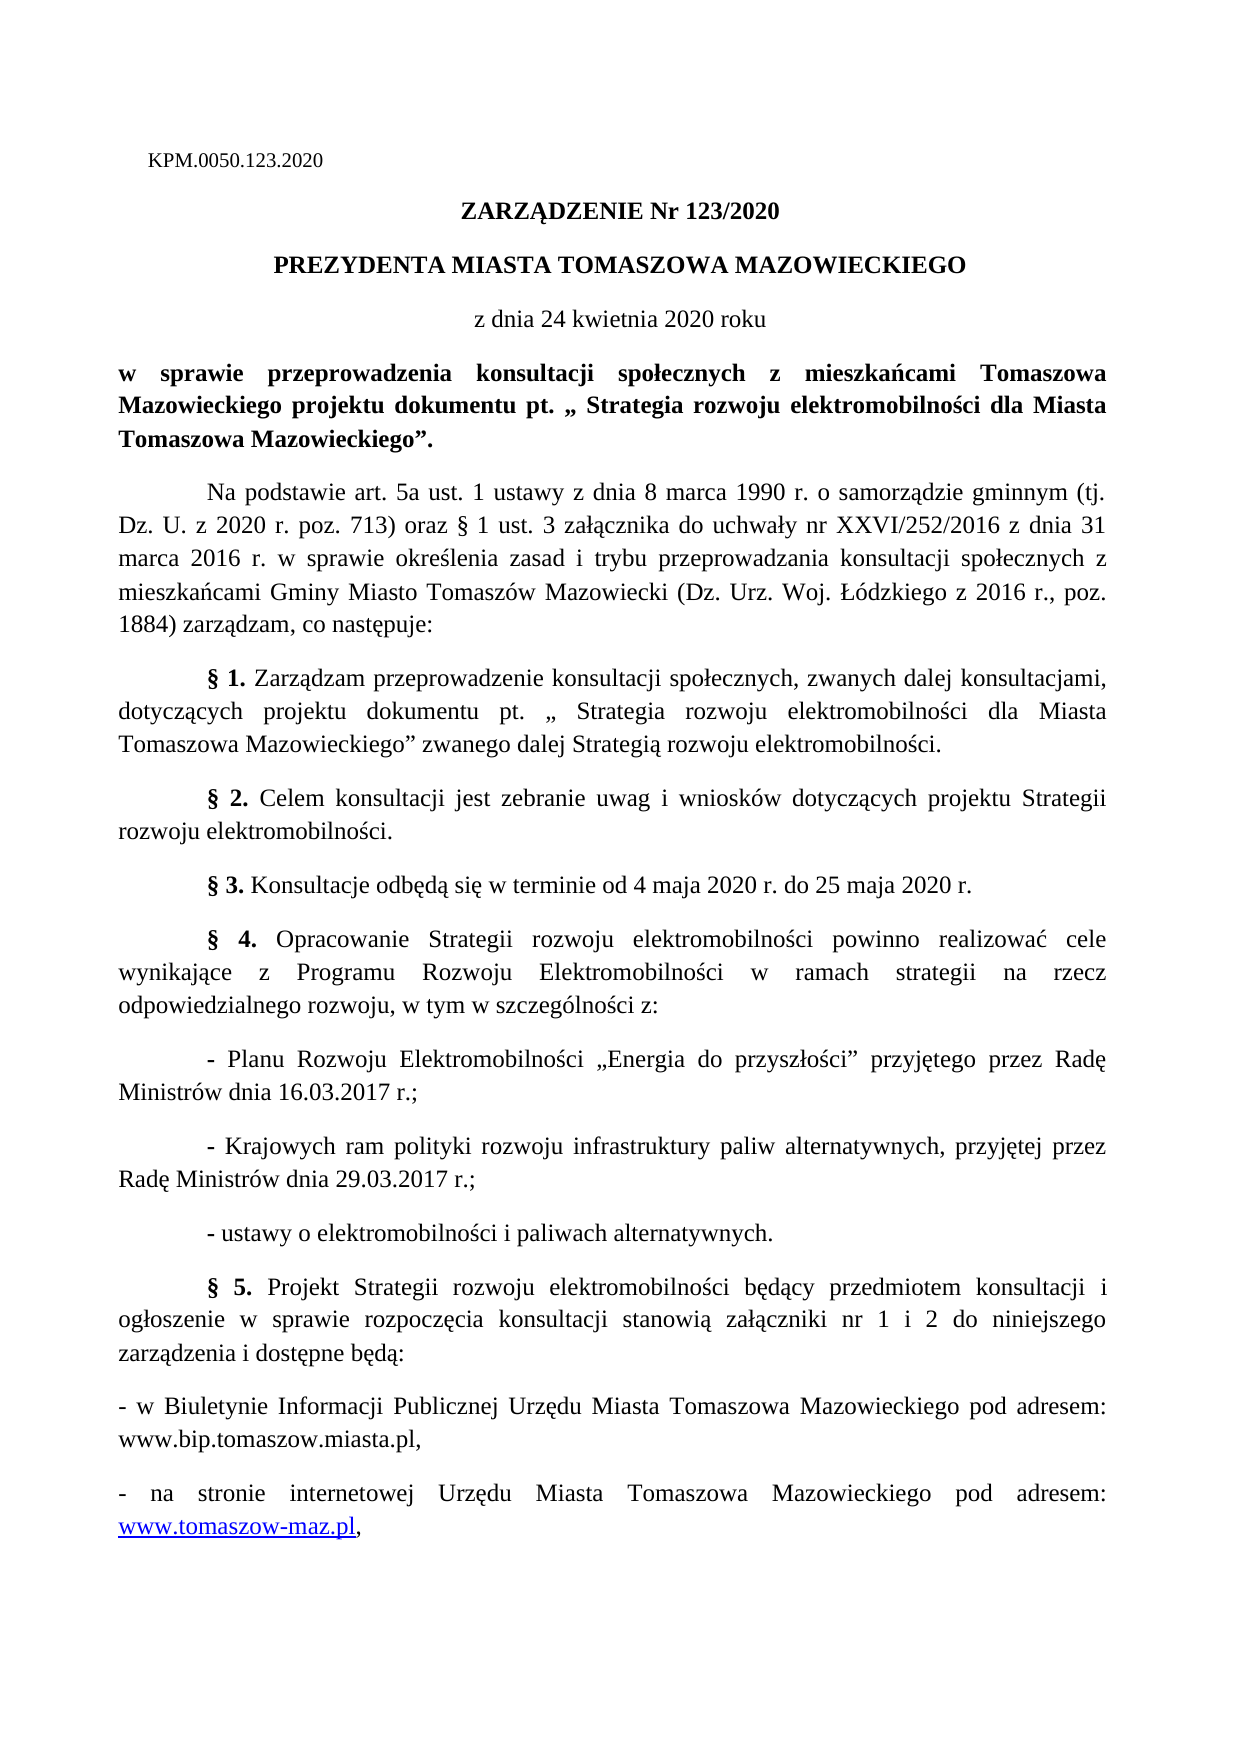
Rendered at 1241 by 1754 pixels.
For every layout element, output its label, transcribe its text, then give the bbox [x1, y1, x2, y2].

text § 5. Projekt Strategii rozwoju elektromobilności będący przedmiotem konsultacji i ogłoszenie w sprawie rozpoczęcia konsultacji stanowią załączniki nr 1 i 2 do niniejszego zarządzenia i dostępne będą: [118, 1272, 1107, 1366]
text - Krajowych ram polityki rozwoju infrastruktury paliw alternatywnych, przyjętej przez Radę Ministrów dnia 29.03.2017 r.; [118, 1131, 1107, 1193]
text w sprawie przeprowadzenia konsultacji społecznych z mieszkańcami Tomaszowa Mazowieckiego projektu dokumentu pt. „ Strategia rozwoju elektromobilności dla Miasta Tomaszowa Mazowieckiego”. [118, 358, 1107, 452]
text ZARZĄDZENIE Nr 123/2020 [148, 196, 1093, 225]
text § 2. Celem konsultacji jest zebranie uwag i wniosków dotyczących projektu Strategii rozwoju elektromobilności. [118, 783, 1107, 845]
text PREZYDENTA MIASTA TOMASZOWA MAZOWIECKIEGO [148, 250, 1093, 279]
text - na stronie internetowej Urzędu Miasta Tomaszowa Mazowieckiego pod adresem: www.tomaszow-maz.pl, [118, 1478, 1107, 1540]
text § 4. Opracowanie Strategii rozwoju elektromobilności powinno realizować cele wynikające z Programu Rozwoju Elektromobilności w ramach strategii na rzecz odpowiedzialnego rozwoju, w tym w szczególności z: [118, 924, 1107, 1019]
text Na podstawie art. 5a ust. 1 ustawy z dnia 8 marca 1990 r. o samorządzie gminnym (tj. Dz. U. z 2020 r. poz. 713) oraz § 1 ust. 3 załącznika do uchwały nr XXVI/252/2016 z dnia 31 marca 2016 r. w sprawie określenia zasad i trybu przeprowadzania konsultacji społecznych z mieszkańcami Gminy Miasto Tomaszów Mazowiecki (Dz. Urz. Woj. Łódzkiego z 2016 r., poz. 1884) zarządzam, co następuje: [118, 477, 1107, 638]
text - w Biuletynie Informacji Publicznej Urzędu Miasta Tomaszowa Mazowieckiego pod adresem: www.bip.tomaszow.miasta.pl, [118, 1391, 1107, 1453]
text - Planu Rozwoju Elektromobilności „Energia do przyszłości” przyjętego przez Radę Ministrów dnia 16.03.2017 r.; [118, 1044, 1107, 1106]
text § 1. Zarządzam przeprowadzenie konsultacji społecznych, zwanych dalej konsultacjami, dotyczących projektu dokumentu pt. „ Strategia rozwoju elektromobilności dla Miasta Tomaszowa Mazowieckiego” zwanego dalej Strategią rozwoju elektromobilności. [118, 663, 1107, 758]
text - ustawy o elektromobilności i paliwach alternatywnych. [118, 1218, 1107, 1246]
text § 3. Konsultacje odbędą się w terminie od 4 maja 2020 r. do 25 maja 2020 r. [118, 870, 1107, 899]
text z dnia 24 kwietnia 2020 roku [148, 304, 1093, 332]
text KPM.0050.123.2020 [148, 148, 1093, 172]
